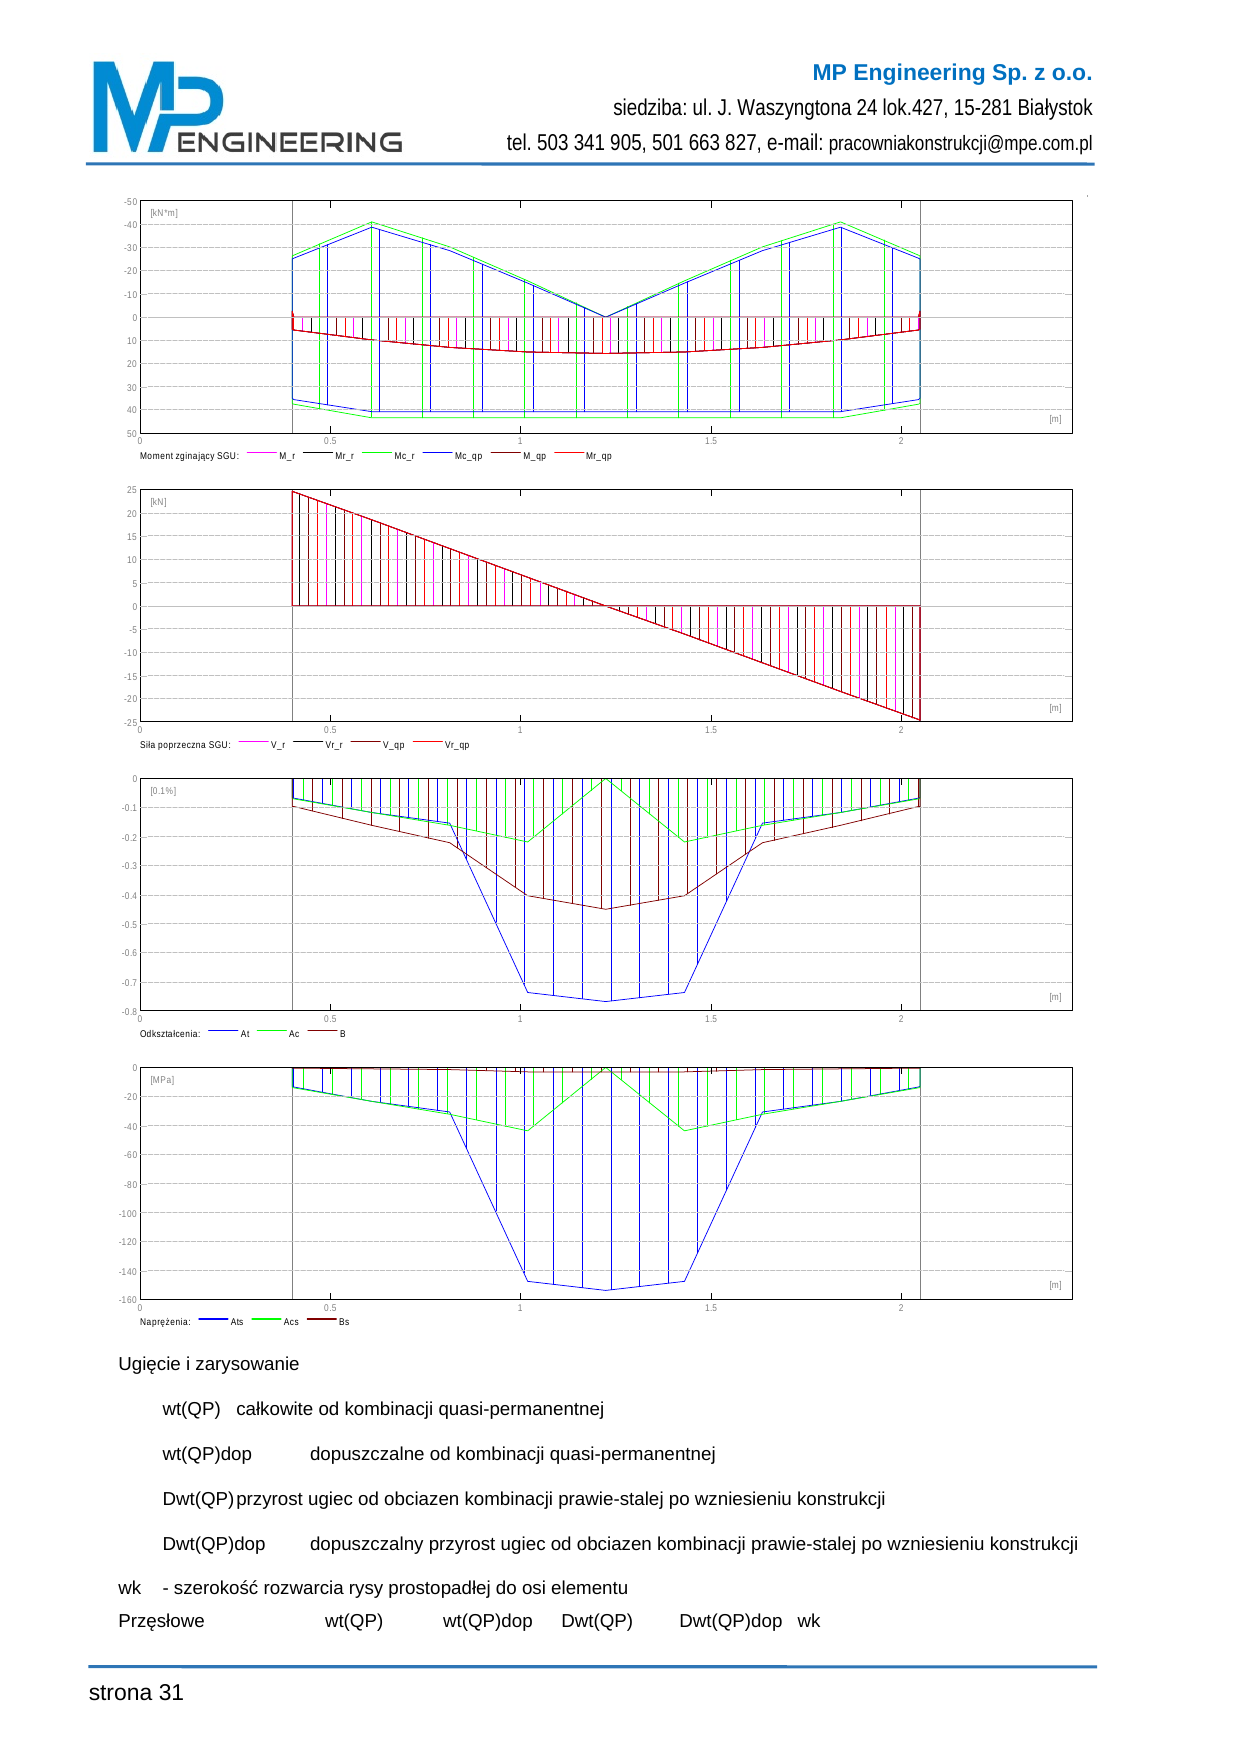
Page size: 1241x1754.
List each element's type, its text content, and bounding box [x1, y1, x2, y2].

text wt(QP)dop dopuszczalne od kombinacji quasi-permanentnej [118, 1443, 1092, 1464]
text Przęsłowe wt(QP) wt(QP)dop Dwt(QP) Dwt(QP)dop wk [118, 1609, 1092, 1631]
text wt(QP) całkowite od kombinacji quasi-permanentnej [118, 1398, 1092, 1419]
picture [89, 53, 407, 162]
text Ugięcie i zarysowanie [118, 1353, 1092, 1375]
text Dwt(QP) przyrost ugiec od obciazen kombinacji prawie-stalej po wzniesieniu konstrukcji [118, 1487, 1092, 1509]
text wk - szerokość rozwarcia rysy prostopadłej do osi elementu [118, 1577, 1092, 1599]
text Dwt(QP)dop dopuszczalny przyrost ugiec od obciazen kombinacji prawie-stalej po wzniesieniu konstrukcji [118, 1532, 1092, 1554]
